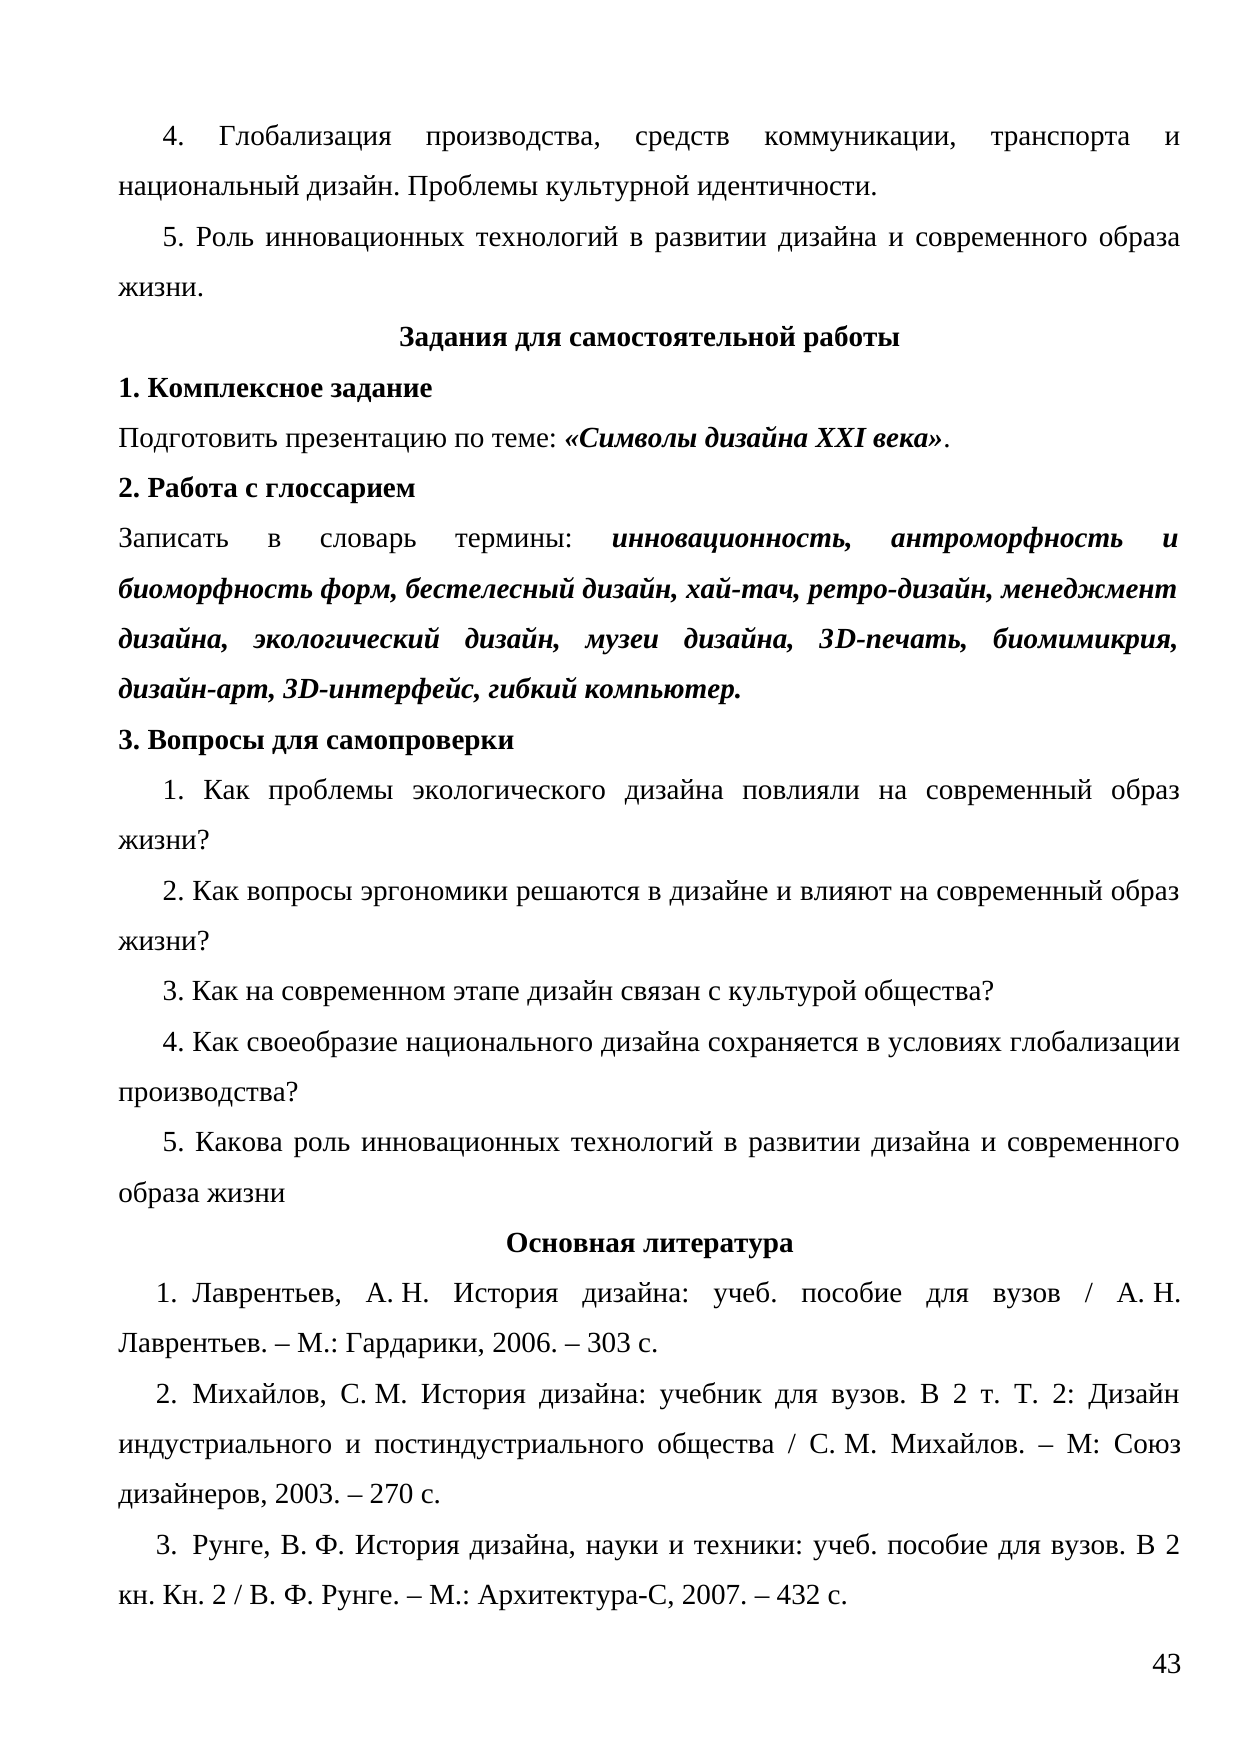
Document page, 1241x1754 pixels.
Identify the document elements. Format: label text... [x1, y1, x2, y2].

text Подготовить презентацию по теме: «Символы дизайна XXI века». [118, 420, 1181, 453]
text Записать в словарь термины: инновационность, антроморфность и биоморфность форм, бестелесный дизайн, хай-тач, ретро-дизайн, менеджмент дизайна, экологический дизайн, музеи дизайна, 3D-печать, биомимикрия, дизайн-арт, 3D-интерфейс, гибкий компьютер. [118, 521, 1181, 705]
text 4. Глобализация производства, средств коммуникации, транспорта и национальный дизайн. Проблемы культурной идентичности. [118, 118, 1181, 202]
text 2. Как вопросы эргономики решаются в дизайне и влияют на современный образ жизни? [118, 873, 1181, 957]
text 3. Как на современном этапе дизайн связан с культурой общества? [118, 973, 1181, 1007]
text 3. Вопросы для самопроверки [118, 722, 1181, 755]
text 5. Роль инновационных технологий в развитии дизайна и современного образа жизни. [118, 219, 1181, 303]
text Задания для самостоятельной работы [118, 319, 1181, 353]
list Михайлов, С. М. История дизайна: учебник для вузов. В 2 т. Т. 2: Дизайн индустриального и постиндустриального общества / С. М. Михайлов. – М: Союз дизайнеров, 2003. – 270 с. [118, 1376, 1181, 1510]
text 4. Как своеобразие национального дизайна сохраняется в условиях глобализации производства? [118, 1024, 1181, 1108]
text Основная литература [118, 1225, 1181, 1258]
text 1. Комплексное задание [118, 370, 1181, 403]
list Лаврентьев, А. Н. История дизайна: учеб. пособие для вузов / А. Н. Лаврентьев. – М.: Гардарики, 2006. – 303 с. [118, 1275, 1181, 1359]
list Рунге, В. Ф. История дизайна, науки и техники: учеб. пособие для вузов. В 2 кн. Кн. 2 / В. Ф. Рунге. – М.: Архитектура-С, 2007. – 432 с. [118, 1527, 1181, 1611]
text 1. Как проблемы экологического дизайна повлияли на современный образ жизни? [118, 772, 1181, 856]
text 2. Работа с глоссарием [118, 470, 1181, 504]
text 5. Какова роль инновационных технологий в развитии дизайна и современного образа жизни [118, 1124, 1181, 1208]
